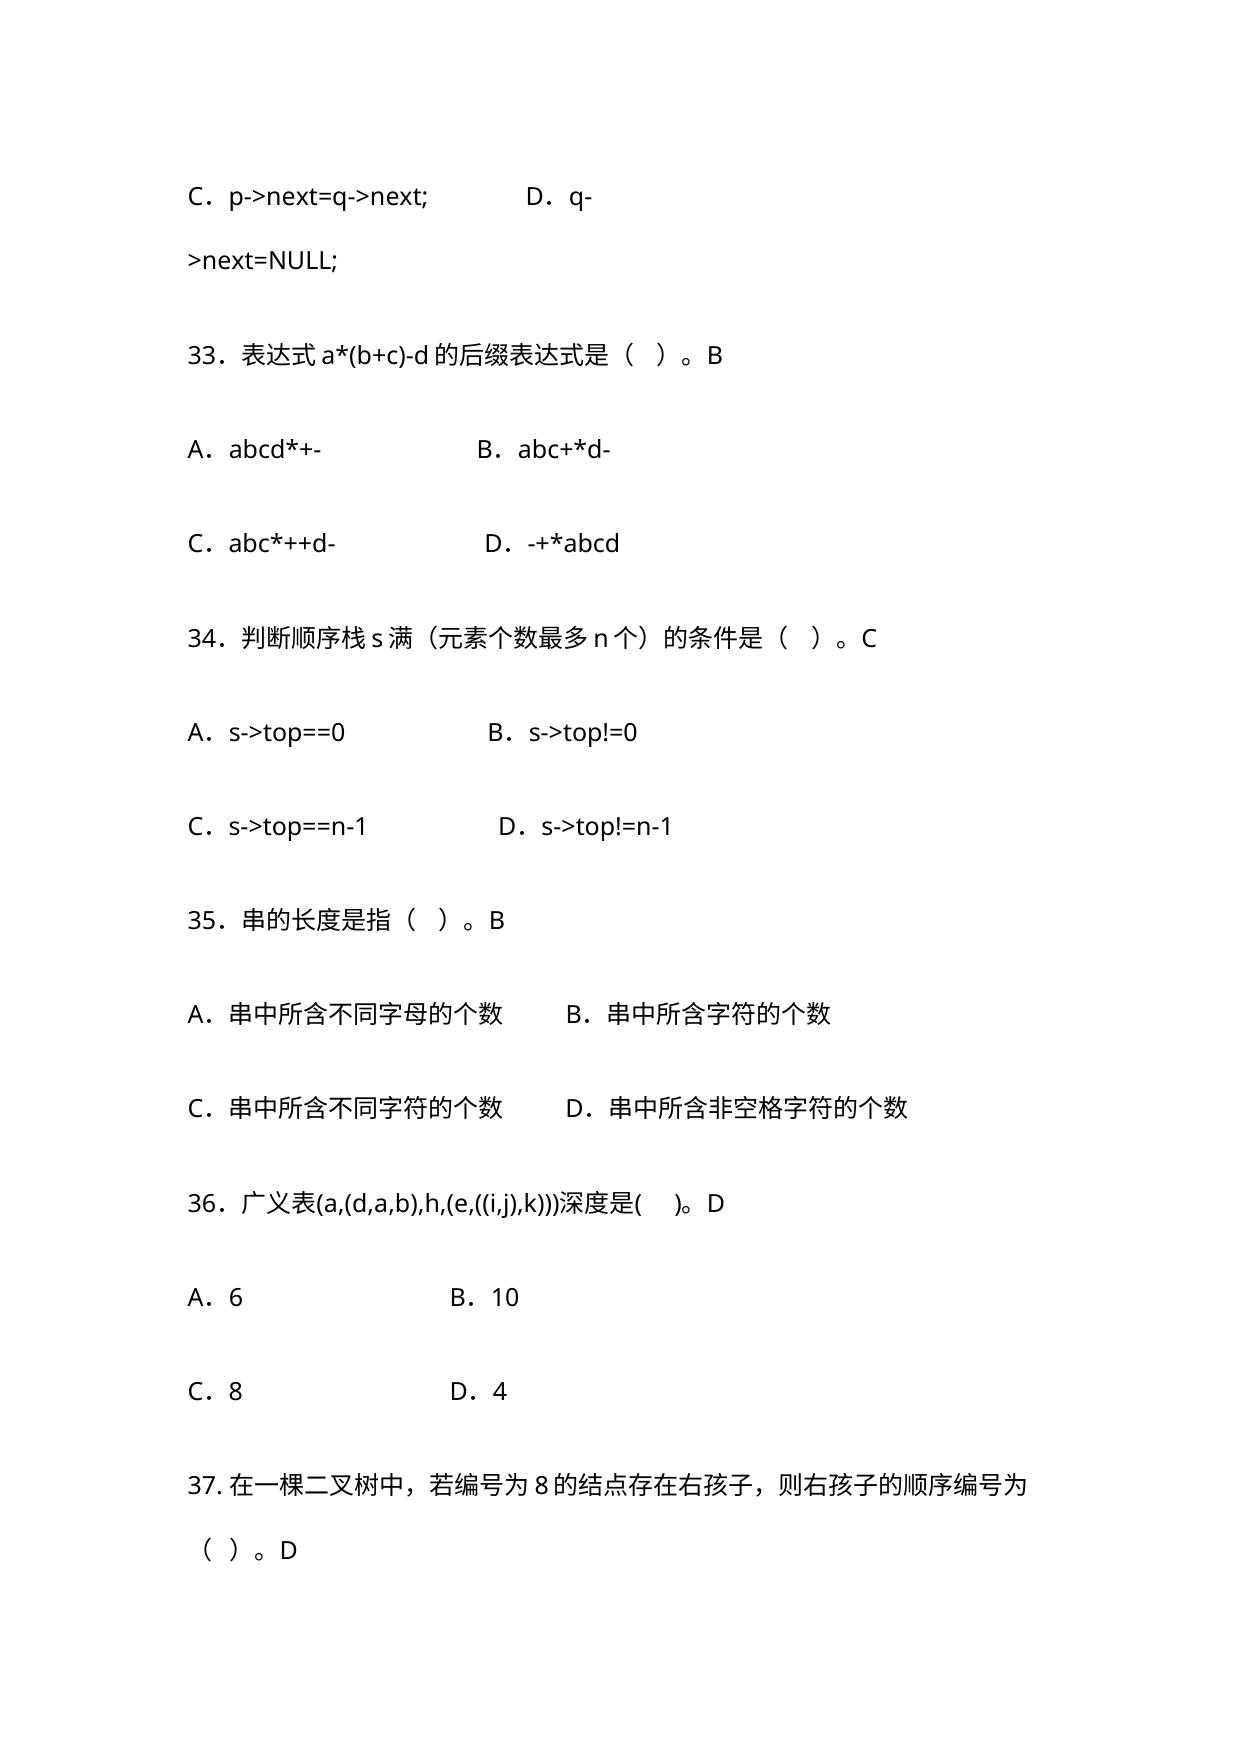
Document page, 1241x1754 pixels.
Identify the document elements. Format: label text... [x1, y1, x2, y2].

text 37. 在一棵二叉树中，若编号为8的结点存在右孩子，则右孩子的顺序编号为（ ）。D [187, 1451, 1053, 1581]
text A．6 B．10 [187, 1263, 1053, 1328]
text 36．广义表(a,(d,a,b),h,(e,((i,j),k)))深度是( )。D [187, 1169, 1053, 1234]
text C．8 D．4 [187, 1357, 1053, 1422]
text A．串中所含不同字母的个数 B．串中所含字符的个数 [187, 980, 1053, 1045]
text C．s->top==n-1 D．s->top!=n-1 [187, 792, 1053, 857]
text A．s->top==0 B．s->top!=0 [187, 698, 1053, 763]
text C．串中所含不同字符的个数 D．串中所含非空格字符的个数 [187, 1074, 1053, 1139]
text 34．判断顺序栈s满（元素个数最多n个）的条件是（ ）。C [187, 604, 1053, 669]
text C．abc*++d- D．-+*abcd [187, 509, 1053, 574]
text 35．串的长度是指（ ）。B [187, 886, 1053, 951]
text 33．表达式a*(b+c)-d的后缀表达式是（ ）。B [187, 321, 1053, 386]
text A．abcd*+- B．abc+*d- [187, 415, 1053, 480]
text C．p->next=q->next; D．q->next=NULL; [187, 162, 1053, 292]
